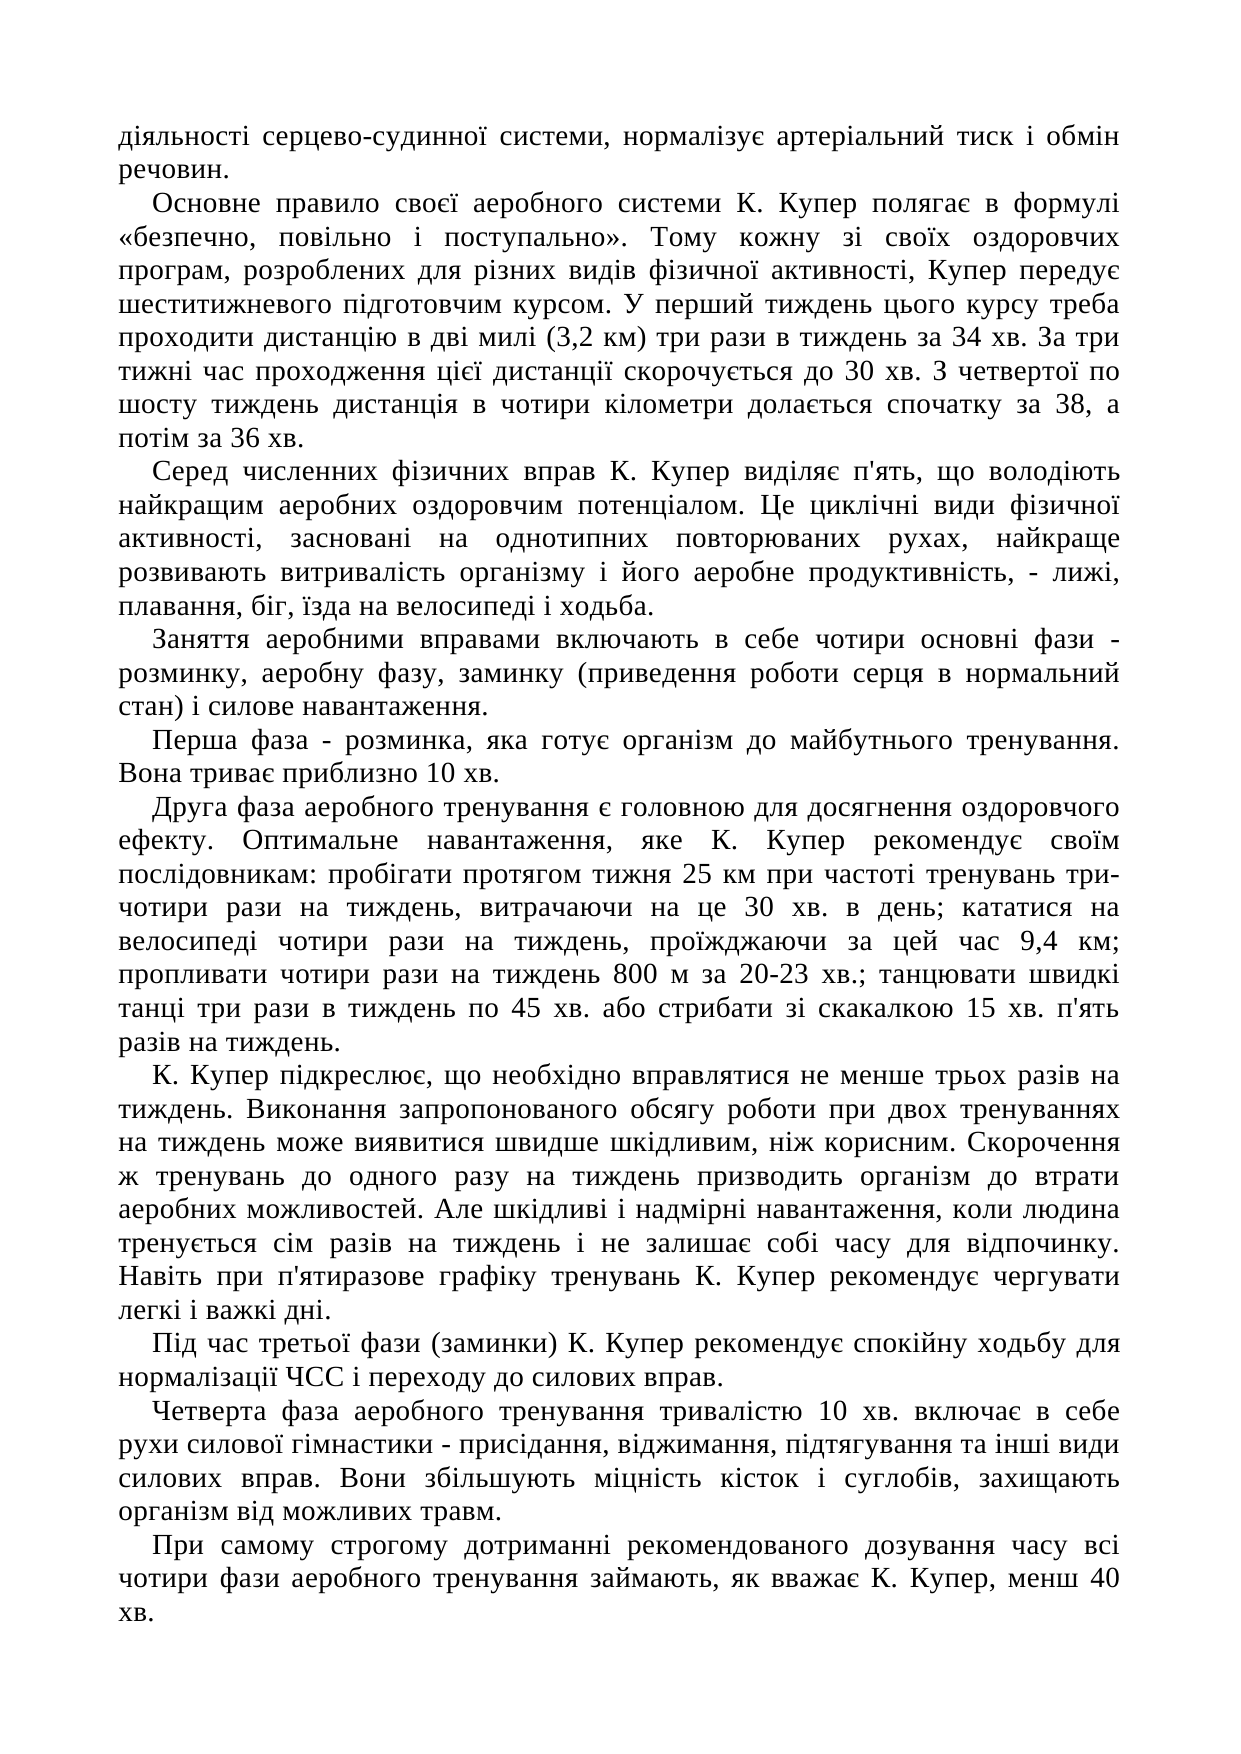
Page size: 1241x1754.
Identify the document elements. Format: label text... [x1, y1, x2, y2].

text Четверта фаза аеробного тренування тривалістю 10 хв. включає в себе рухи силової гімнастики - присідання, віджимання, підтягування та інші види силових вправ. Вони збільшують міцність кісток і суглобів, захищають організм від можливих травм. [118, 1393, 1122, 1527]
text Основне правило своєї аеробного системи К. Купер полягає в формулі «безпечно, повільно і поступально». Тому кожну зі своїх оздоровчих програм, розроблених для різних видів фізичної активності, Купер передує шеститижневого підготовчим курсом. У перший тиждень цього курсу треба проходити дистанцію в дві милі (3,2 км) три рази в тиждень за 34 хв. За три тижні час проходження цієї дистанції скорочується до 30 хв. З четвертої по шосту тиждень дистанція в чотири кілометри долається спочатку за 38, а потім за 36 хв. [118, 185, 1122, 453]
text Друга фаза аеробного тренування є головною для досягнення оздоровчого ефекту. Оптимальне навантаження, яке К. Купер рекомендує своїм послідовникам: пробігати протягом тижня 25 км при частоті тренувань три-чотири рази на тиждень, витрачаючи на це 30 хв. в день; кататися на велосипеді чотири рази на тиждень, проїжджаючи за цей час 9,4 км; пропливати чотири рази на тиждень 800 м за 20-23 хв.; танцювати швидкі танці три рази в тиждень по 45 хв. або стрибати зі скакалкою 15 хв. п'ять разів на тиждень. [118, 789, 1122, 1057]
text При самому строгому дотриманні рекомендованого дозування часу всі чотири фази аеробного тренування займають, як вважає К. Купер, менш 40 хв. [118, 1527, 1122, 1627]
text Серед численних фізичних вправ К. Купер виділяє п'ять, що володіють найкращим аеробних оздоровчим потенціалом. Це циклічні види фізичної активності, засновані на однотипних повторюваних рухах, найкраще розвивають витривалість організму і його аеробне продуктивність, - лижі, плавання, біг, їзда на велосипеді і ходьба. [118, 453, 1122, 621]
text Заняття аеробними вправами включають в себе чотири основні фази - розминку, аеробну фазу, заминку (приведення роботи серця в нормальний стан) і силове навантаження. [118, 621, 1122, 722]
text Перша фаза - розминка, яка готує організм до майбутнього тренування. Вона триває приблизно 10 хв. [118, 722, 1122, 789]
text Під час третьої фази (заминки) К. Купер рекомендує спокійну ходьбу для нормалізації ЧСС і переходу до силових вправ. [118, 1326, 1122, 1393]
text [118, 118, 1122, 185]
text К. Купер підкреслює, що необхідно вправлятися не менше трьох разів на тиждень. Виконання запропонованого обсягу роботи при двох тренуваннях на тиждень може виявитися швидше шкідливим, ніж корисним. Скорочення ж тренувань до одного разу на тиждень призводить організм до втрати аеробних можливостей. Але шкідливі і надмірні навантаження, коли людина тренується сім разів на тиждень і не залишає собі часу для відпочинку. Навіть при п'ятиразове графіку тренувань К. Купер рекомендує чергувати легкі і важкі дні. [118, 1057, 1122, 1326]
